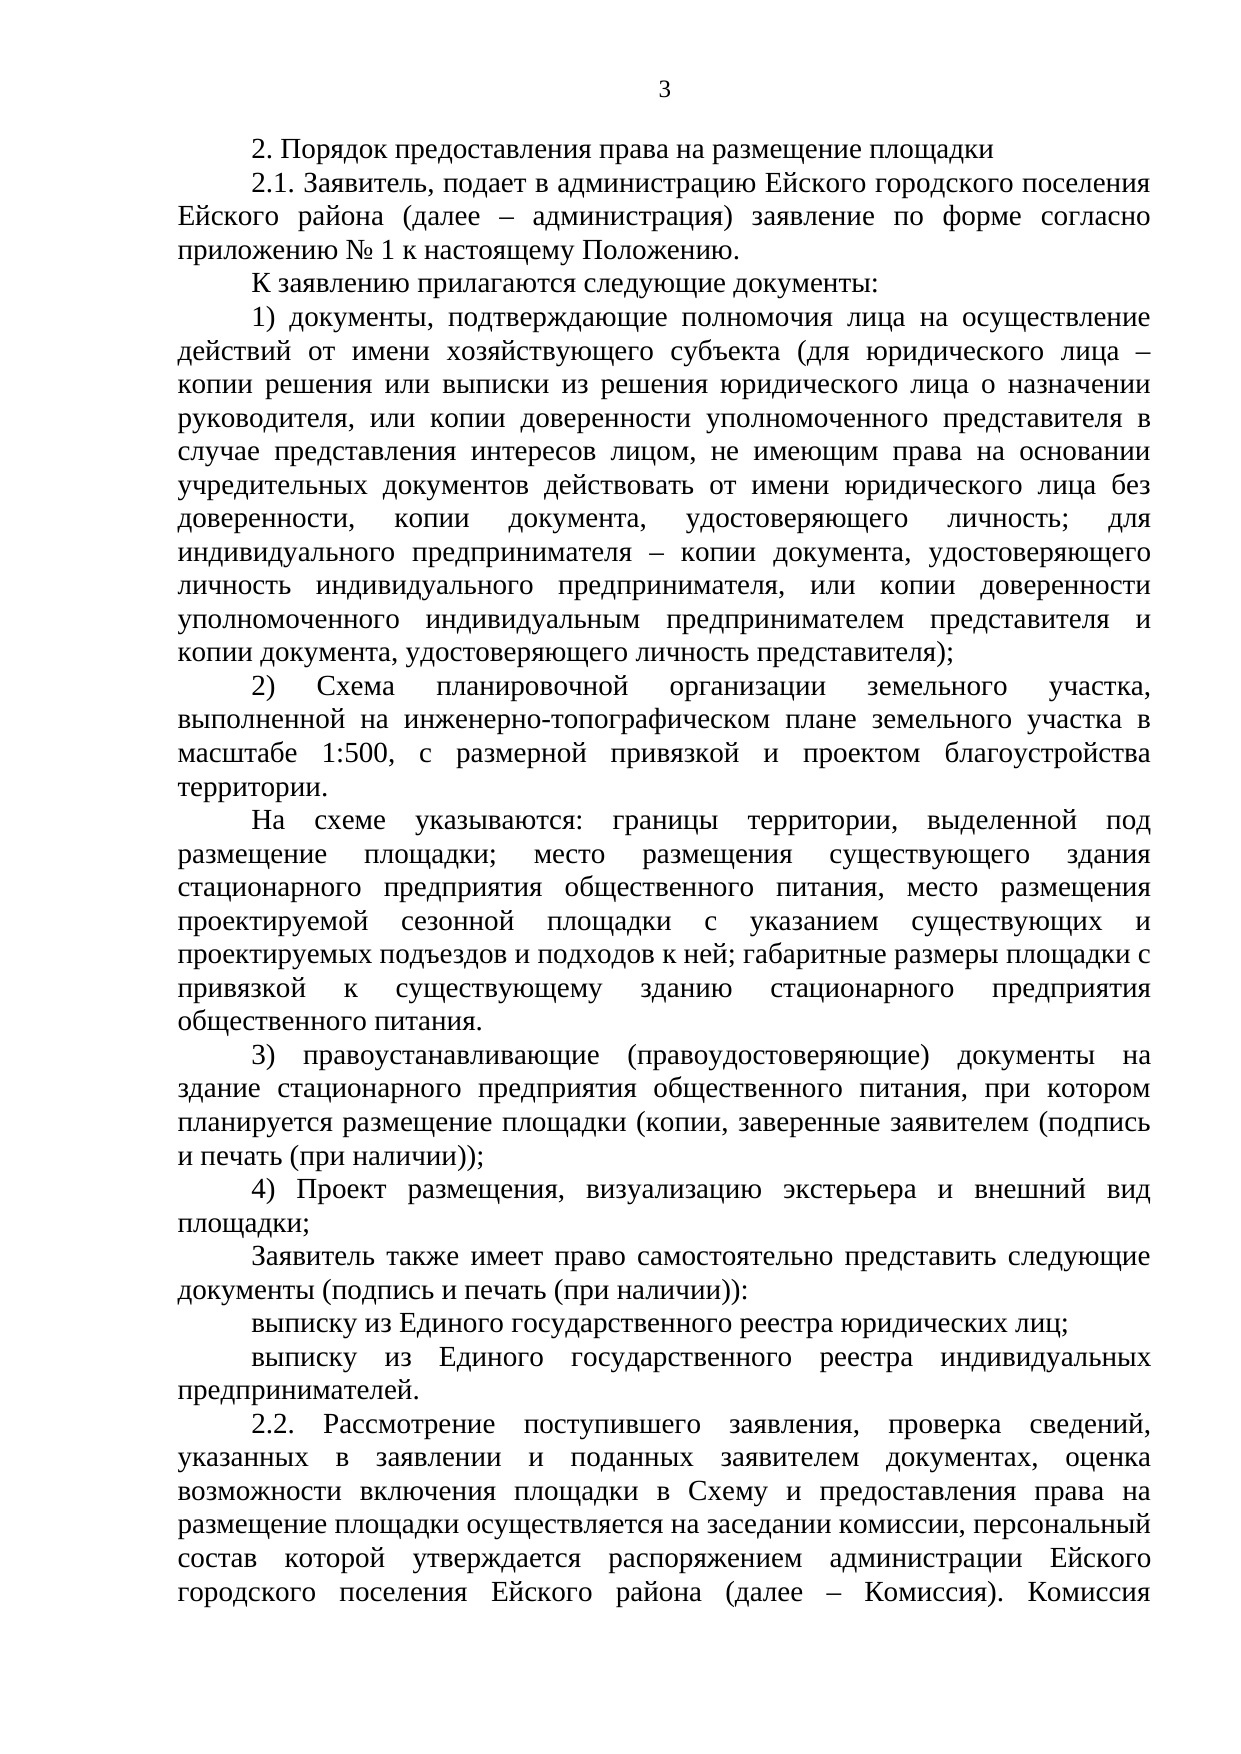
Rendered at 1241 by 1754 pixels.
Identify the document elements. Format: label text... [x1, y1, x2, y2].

title выписку из Единого государственного реестра индивидуальных предпринимателей. [177, 1339, 1152, 1406]
title 3) правоустанавливающие (правоудостоверяющие) документы на здание стационарного предприятия общественного питания, при котором планируется размещение площадки (копии, заверенные заявителем (подпись и печать (при наличии)); [177, 1037, 1152, 1171]
title На схеме указываются: границы территории, выделенной под размещение площадки; место размещения существующего здания стационарного предприятия общественного питания, место размещения проектируемой сезонной площадки с указанием существующих и проектируемых подъездов и подходов к ней; габаритные размеры площадки с привязкой к существующему зданию стационарного предприятия общественного питания. [177, 802, 1152, 1037]
title 4) Проект размещения, визуализацию экстерьера и внешний вид площадки; [177, 1171, 1152, 1238]
title 2. Порядок предоставления права на размещение площадки [177, 131, 1152, 165]
title выписку из Единого государственного реестра юридических лиц; [177, 1305, 1152, 1339]
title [177, 1406, 1152, 1607]
title 2) Схема планировочной организации земельного участка, выполненной на инженерно-топографическом плане земельного участка в масштабе 1:500, с размерной привязкой и проектом благоустройства территории. [177, 668, 1152, 802]
title Заявитель также имеет право самостоятельно представить следующие документы (подпись и печать (при наличии)): [177, 1238, 1152, 1305]
text 2.1. Заявитель, подает в администрацию Ейского городского поселения Ейского района (далее – администрация) заявление по форме согласно приложению № 1 к настоящему Положению. [177, 165, 1152, 266]
title 1) документы, подтверждающие полномочия лица на осуществление действий от имени хозяйствующего субъекта (для юридического лица – копии решения или выписки из решения юридического лица о назначении руководителя, или копии доверенности уполномоченного представителя в случае представления интересов лицом, не имеющим права на основании учредительных документов действовать от имени юридического лица без доверенности, копии документа, удостоверяющего личность; для индивидуального предпринимателя – копии документа, удостоверяющего личность индивидуального предпринимателя, или копии доверенности уполномоченного индивидуальным предпринимателем представителя и копии документа, удостоверяющего личность представителя); [177, 299, 1152, 668]
text К заявлению прилагаются следующие документы: [177, 266, 1152, 299]
